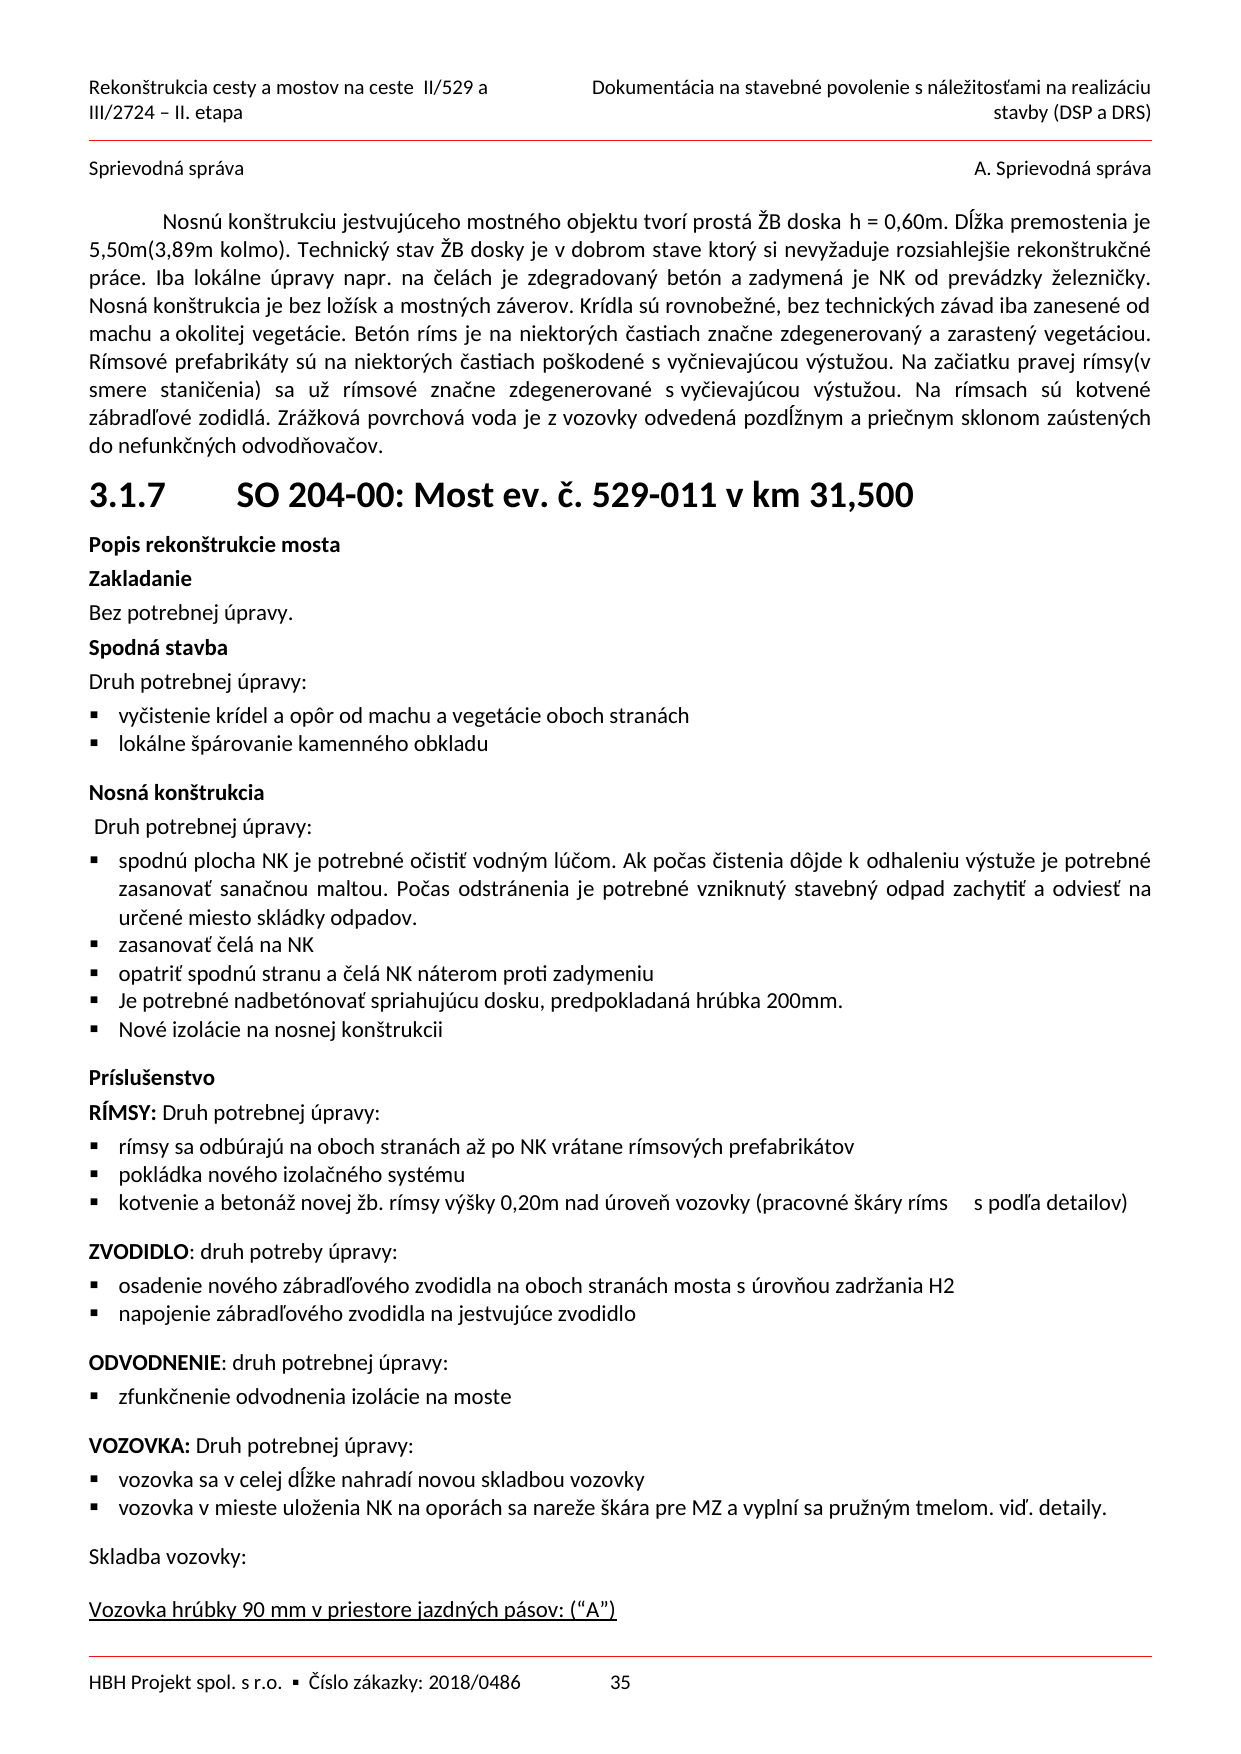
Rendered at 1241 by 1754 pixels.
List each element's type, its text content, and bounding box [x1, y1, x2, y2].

text Druh potrebnej úpravy: [89, 667, 1152, 695]
text Nosnú konštrukciu jestvujúceho mostného objektu tvorí prostá ŽB doska h = 0,60m. Dĺžka premostenia je 5,50m(3,89m kolmo). Technický stav ŽB dosky je v dobrom stave ktorý si nevyžaduje rozsiahlejšie rekonštrukčné práce. Iba lokálne úpravy napr. na čelách je zdegradovaný betón a zadymená je NK od prevádzky železničky. Nosná konštrukcia je bez ložísk a mostných záverov. Krídla sú rovnobežné, bez technických závad iba zanesené od machu a okolitej vegetácie. Betón ríms je na niektorých častiach značne zdegenerovaný a zarastený vegetáciou. Rímsové prefabrikáty sú na niektorých častiach poškodené s vyčnievajúcou výstužou. Na začiatku pravej rímsy(v smere staničenia) sa už rímsové značne zdegenerované s vyčievajúcou výstužou. Na rímsach sú kotvené zábradľové zodidlá. Zrážková povrchová voda je z vozovky odvedená pozdĺžnym a priečnym sklonom zaústených do nefunkčných odvodňovačov. [89, 207, 1152, 459]
list kotvenie a betonáž novej žb. rímsy výšky 0,20m nad úroveň vozovky (pracovné škáry ríms s podľa detailov) [89, 1188, 1152, 1216]
list zfunkčnenie odvodnenia izolácie na moste [89, 1382, 1152, 1410]
text Zakladanie [89, 564, 1152, 592]
list napojenie zábradľového zvodidla na jestvujúce zvodidlo [89, 1299, 1152, 1327]
list pokládka nového izolačného systému [89, 1160, 1152, 1188]
text Popis rekonštrukcie mosta [89, 530, 1152, 558]
text Druh potrebnej úpravy: [89, 812, 1152, 840]
list opatriť spodnú stranu a čelá NK náterom proti zadymeniu [89, 959, 1152, 987]
text Skladba vozovky: [89, 1542, 1152, 1570]
list Je potrebné nadbetónovať spriahujúcu dosku, predpokladaná hrúbka 200mm. [89, 987, 1152, 1015]
list rímsy sa odbúrajú na oboch stranách až po NK vrátane rímsových prefabrikátov [89, 1132, 1152, 1160]
text VOZOVKA: Druh potrebnej úpravy: [89, 1431, 1152, 1459]
text Spodná stavba [89, 633, 1152, 661]
list Nové izolácie na nosnej konštrukcii [89, 1015, 1152, 1043]
list lokálne špárovanie kamenného obkladu [89, 729, 1152, 757]
text Bez potrebnej úpravy. [89, 598, 1152, 626]
text RÍMSY: Druh potrebnej úpravy: [89, 1098, 1152, 1126]
list osadenie nového zábradľového zvodidla na oboch stranách mosta s úrovňou zadržania H2 [89, 1271, 1152, 1299]
text ZVODIDLO: druh potreby úpravy: [89, 1237, 1152, 1265]
list spodnú plocha NK je potrebné očistiť vodným lúčom. Ak počas čistenia dôjde k odhaleniu výstuže je potrebné zasanovať sanačnou maltou. Počas odstránenia je potrebné vzniknutý stavebný odpad zachytiť a odviesť na určené miesto skládky odpadov. [89, 847, 1152, 931]
list vozovka v mieste uloženia NK na oporách sa nareže škára pre MZ a vyplní sa pružným tmelom. viď. detaily. [89, 1493, 1152, 1522]
text Vozovka hrúbky v priestore jazdných pásov: (“A”) [89, 1595, 1152, 1623]
subtitle SO 204-00: Most ev. č. 529-011 v km 31,500 [89, 471, 1152, 517]
text Nosná konštrukcia [89, 778, 1152, 806]
list vozovka sa v celej dĺžke nahradí novou skladbou vozovky [89, 1466, 1152, 1493]
list zasanovať čelá na NK [89, 931, 1152, 959]
text Príslušenstvo [89, 1063, 1152, 1092]
list vyčistenie krídel a opôr od machu a vegetácie oboch stranách [89, 701, 1152, 729]
text ODVODNENIE: druh potrebnej úpravy: [89, 1348, 1152, 1376]
